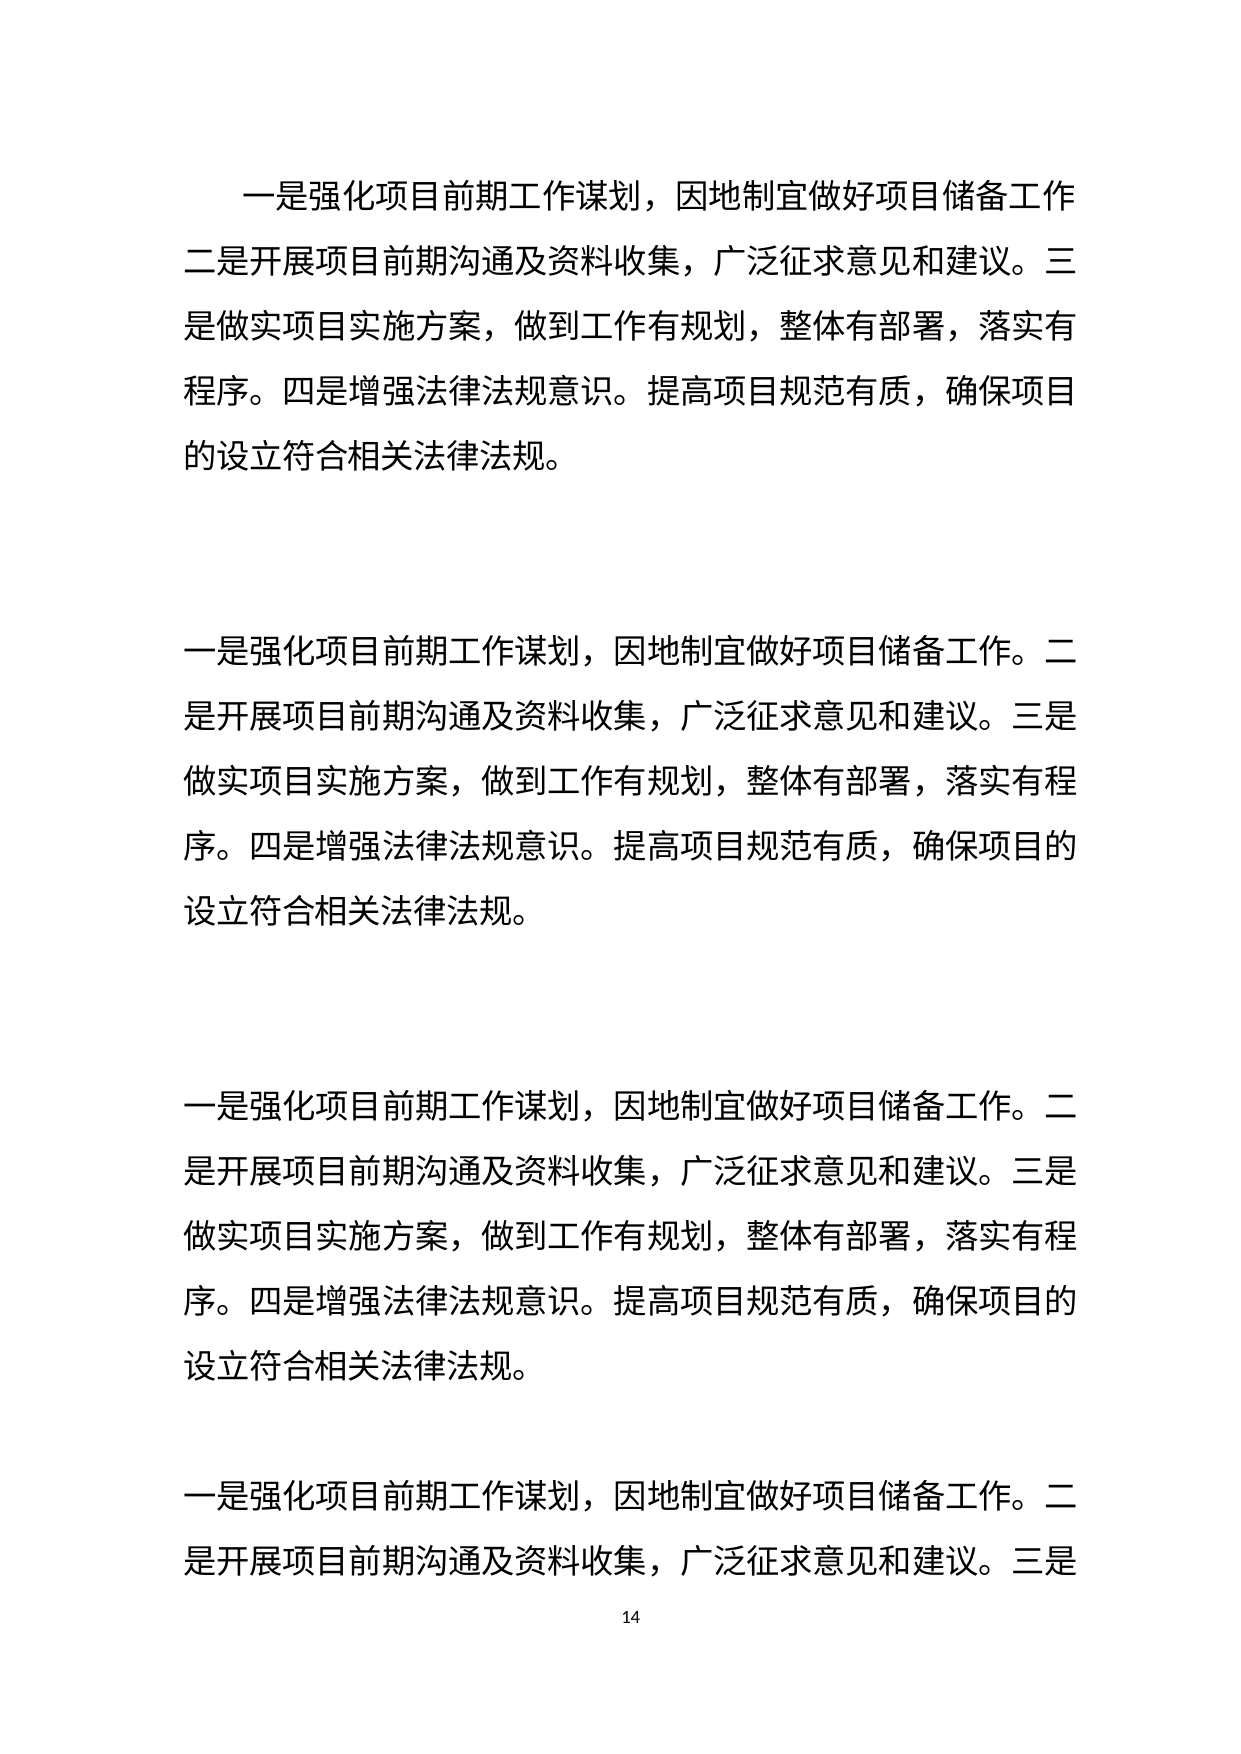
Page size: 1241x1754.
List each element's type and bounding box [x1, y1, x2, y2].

text [183, 162, 1078, 1592]
